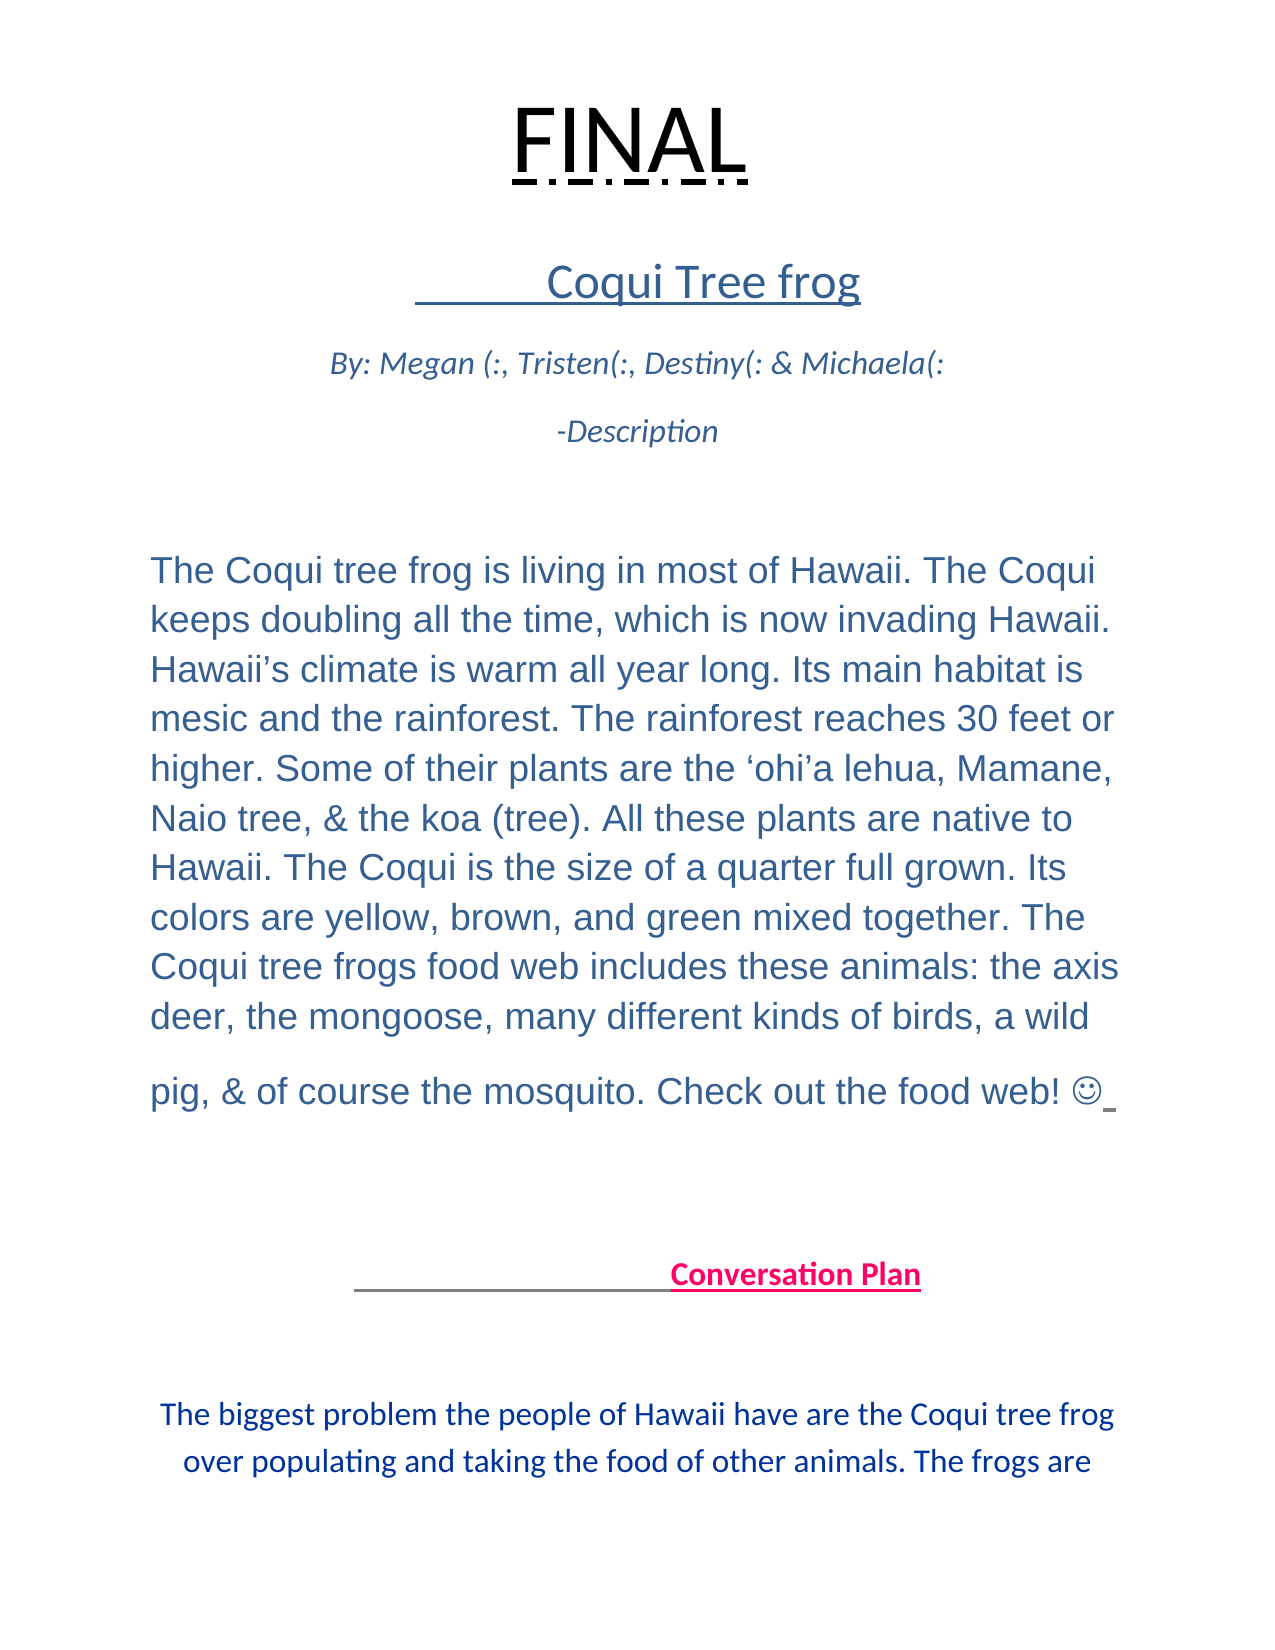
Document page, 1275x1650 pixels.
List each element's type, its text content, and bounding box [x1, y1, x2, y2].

text -Description [150, 410, 1125, 451]
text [150, 1393, 1125, 1481]
text By: Megan (:, Tristen(:, Destiny(: & Michaela(: [150, 342, 1125, 383]
text Conversation Plan [150, 1253, 1125, 1294]
text Coqui Tree frog [150, 250, 1125, 311]
text The Coqui tree frog is living in most of Hawaii. The Coqui keeps doubling all the time, which is now invading Hawaii. Hawaii’s climate is warm all year long. Its main habitat is mesic and the rainforest. The rainforest reaches 30 feet or higher. Some of their plants are the ‘ohi’a lehua, Mamane, Naio tree, & the koa (tree). All these plants are native to Hawaii. The Coqui is the size of a quarter full grown. Its colors are yellow, brown, and green mixed together. The Coqui tree frogs food web includes these animals: the axis deer, the mongoose, many different kinds of birds, a wild pig, & of course the mosquito. Check out the food web! [150, 548, 1125, 1119]
